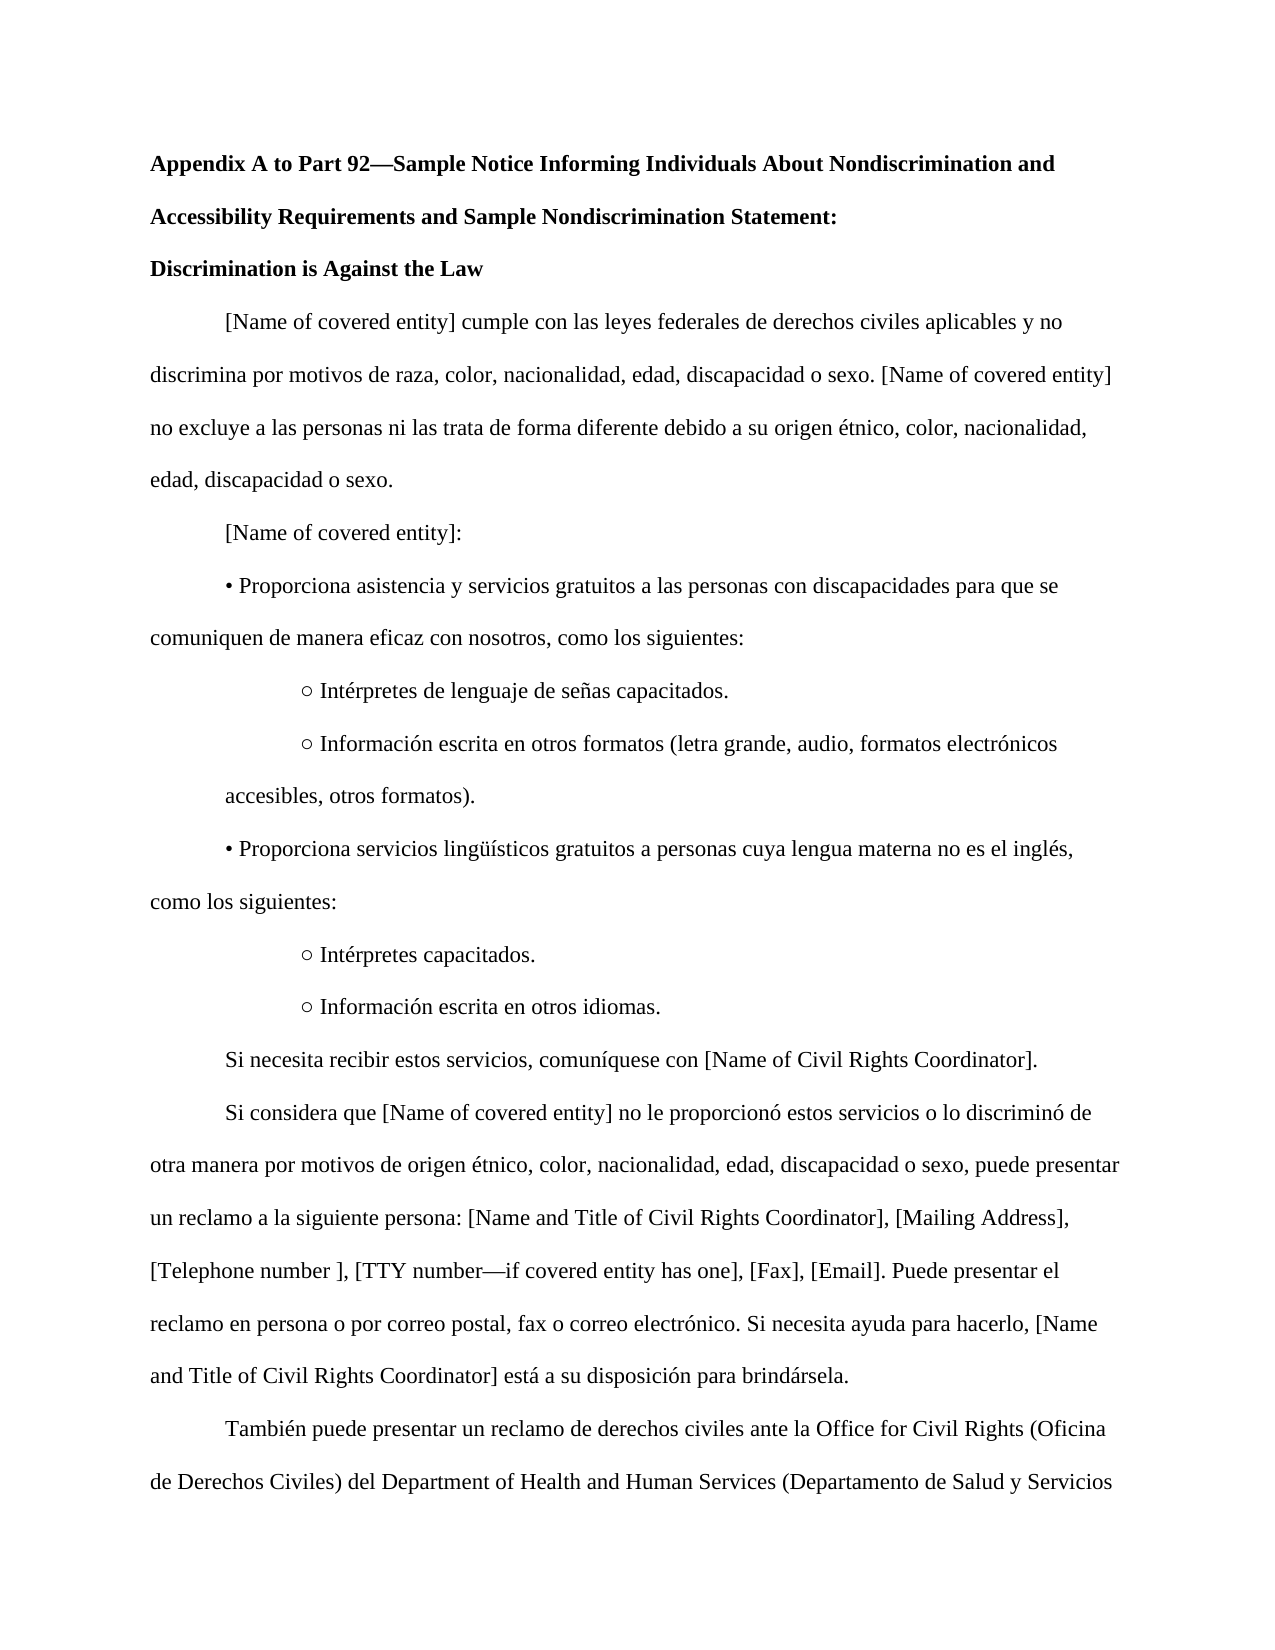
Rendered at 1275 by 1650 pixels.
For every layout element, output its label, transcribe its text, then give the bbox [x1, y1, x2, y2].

text [Name of covered entity]: [150, 519, 1125, 545]
text Si necesita recibir estos servicios, comuníquese con [Name of Civil Rights Coordinator]. [150, 1046, 1125, 1072]
text [Name of covered entity] cumple con las leyes federales de derechos civiles aplicables y no discrimina por motivos de raza, color, nacionalidad, edad, discapacidad o sexo. [Name of covered entity] no excluye a las personas ni las trata de forma diferente debido a su origen étnico, color, nacionalidad, edad, discapacidad o sexo. [150, 308, 1125, 493]
text ○ Intérpretes capacitados. [150, 941, 1125, 967]
text ○ Información escrita en otros formatos (letra grande, audio, formatos electrónicos accesibles, otros formatos). [225, 730, 1125, 809]
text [150, 1415, 1125, 1494]
text Appendix A to Part 92—Sample Notice Informing Individuals About Nondiscrimination and Accessibility Requirements and Sample Nondiscrimination Statement: [150, 150, 1125, 229]
text Si considera que [Name of covered entity] no le proporcionó estos servicios o lo discriminó de otra manera por motivos de origen étnico, color, nacionalidad, edad, discapacidad o sexo, puede presentar un reclamo a la siguiente persona: [Name and Title of Civil Rights Coordinator], [Mailing Address], [Telephone number ], [TTY number—if covered entity has one], [Fax], [Email]. Puede presentar el reclamo en persona o por correo postal, fax o correo electrónico. Si necesita ayuda para hacerlo, [Name and Title of Civil Rights Coordinator] está a su disposición para brindársela. [150, 1099, 1125, 1389]
text • Proporciona servicios lingüísticos gratuitos a personas cuya lengua materna no es el inglés, como los siguientes: [150, 835, 1125, 914]
text ○ Intérpretes de lenguaje de señas capacitados. [150, 677, 1125, 703]
text • Proporciona asistencia y servicios gratuitos a las personas con discapacidades para que se comuniquen de manera eficaz con nosotros, como los siguientes: [150, 572, 1125, 651]
text ○ Información escrita en otros idiomas. [150, 993, 1125, 1020]
text Discrimination is Against the Law [150, 255, 1125, 282]
